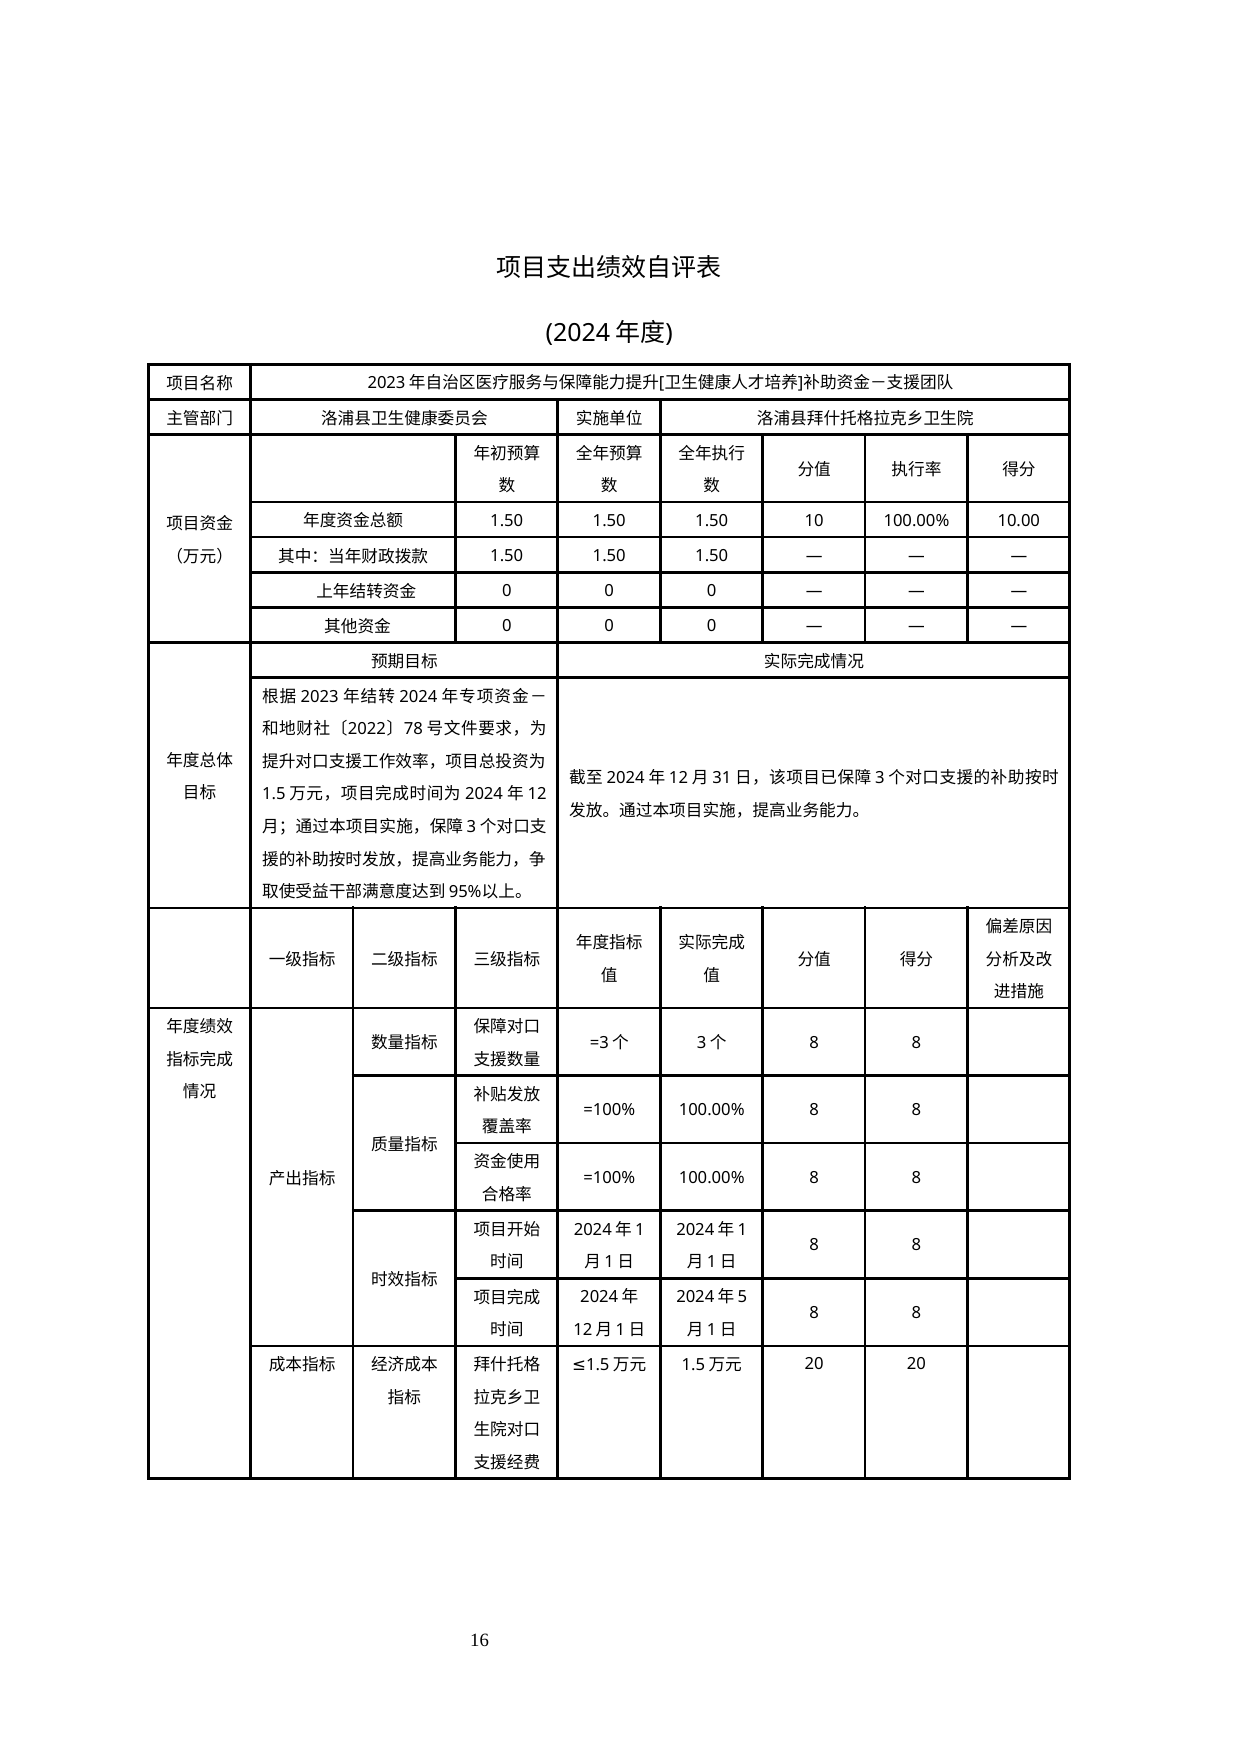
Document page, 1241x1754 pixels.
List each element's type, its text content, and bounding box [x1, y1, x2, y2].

table_cell 10 [764, 503, 864, 536]
table_cell 0 [662, 609, 761, 641]
table_header 项目支出绩效自评表 [148, 233, 1070, 298]
table_cell 执行率 [866, 436, 966, 501]
table_cell 1.50 [559, 503, 659, 536]
table_cell 其中：当年财政拨款 [252, 538, 454, 571]
table_cell 预期目标 [252, 644, 556, 676]
table_cell 0 [457, 609, 556, 641]
table_cell 1.50 [457, 538, 556, 571]
table_cell 二级指标 [354, 909, 454, 1006]
table_cell [969, 1077, 1068, 1142]
table_cell 上年结转资金 [252, 574, 454, 606]
table_cell [969, 1212, 1068, 1277]
table_cell — [764, 538, 864, 571]
table_cell 8 [866, 1280, 966, 1344]
table_cell 8 [764, 1009, 864, 1074]
table_cell 8 [866, 1009, 966, 1074]
table_cell 主管部门 [150, 401, 249, 433]
table_cell 三级指标 [457, 909, 556, 1006]
table_cell 全年预算数 [559, 436, 659, 501]
table_cell — [969, 609, 1068, 641]
table_cell 20 [764, 1347, 864, 1477]
table_cell 3个 [662, 1009, 761, 1074]
table_cell [252, 436, 454, 501]
table_cell 1.5万元 [662, 1347, 761, 1477]
table_cell 根据2023年结转2024年专项资金－和地财社〔2022〕78号文件要求，为提升对口支援工作效率，项目总投资为1.5万元，项目完成时间为2024年12月；通过本项目实施，保障3个对口支援的补助按时发放，提高业务能力，争取使受益干部满意度达到95%以上。 [252, 679, 556, 906]
table_cell =100% [559, 1077, 659, 1142]
table_cell 年度资金总额 [252, 503, 454, 536]
table_cell 10.00 [969, 503, 1068, 536]
table_cell 产出指标 [252, 1009, 352, 1344]
table_cell 100.00% [866, 503, 966, 536]
table_cell =3个 [559, 1009, 659, 1074]
table_cell 2024年1月1日 [662, 1212, 761, 1277]
table_cell (2024年度) [148, 298, 1070, 363]
table_cell [150, 909, 249, 1006]
table_cell 偏差原因分析及改进措施 [969, 909, 1068, 1006]
table_cell 洛浦县拜什托格拉克乡卫生院 [662, 401, 1068, 433]
table_cell 8 [764, 1077, 864, 1142]
table_cell 0 [559, 609, 659, 641]
table_cell 分值 [764, 436, 864, 501]
table_cell 1.50 [559, 538, 659, 571]
table_cell 年初预算数 [457, 436, 556, 501]
table_cell 年度总体目标 [150, 644, 249, 906]
table_cell 分值 [764, 909, 864, 1006]
table_cell 20 [866, 1347, 966, 1477]
table_cell ≤1.5万元 [559, 1347, 659, 1477]
table_cell 0 [559, 574, 659, 606]
table_cell — [866, 574, 966, 606]
table_cell 8 [866, 1144, 966, 1209]
table_cell 2024年5月1日 [662, 1280, 761, 1344]
table_cell 0 [457, 574, 556, 606]
table_cell 2023年自治区医疗服务与保障能力提升[卫生健康人才培养]补助资金－支援团队 [252, 366, 1068, 398]
table_cell 年度指标值 [559, 909, 659, 1006]
table_cell [969, 1347, 1068, 1477]
table_cell — [764, 609, 864, 641]
table_cell 100.00% [662, 1144, 761, 1209]
table_cell 8 [764, 1280, 864, 1344]
table_cell 8 [764, 1212, 864, 1277]
table_cell 补贴发放覆盖率 [457, 1077, 556, 1142]
table_cell 全年执行数 [662, 436, 761, 501]
table_cell 2024年12月1日 [559, 1280, 659, 1344]
table_cell 其他资金 [252, 609, 454, 641]
table_cell 项目资金 （万元） [150, 436, 249, 641]
table_cell 1.50 [662, 503, 761, 536]
table_cell [969, 1280, 1068, 1344]
table_cell 洛浦县卫生健康委员会 [252, 401, 556, 433]
table_cell — [866, 609, 966, 641]
table_cell — [764, 574, 864, 606]
table_cell — [866, 538, 966, 571]
table_cell 项目名称 [150, 366, 249, 398]
table_cell [969, 1144, 1068, 1209]
table_cell [969, 1009, 1068, 1074]
table_cell 成本指标 [252, 1347, 352, 1477]
table_cell 数量指标 [354, 1009, 454, 1074]
table_cell 质量指标 [354, 1077, 454, 1209]
table_cell 项目开始时间 [457, 1212, 556, 1277]
table_cell — [969, 538, 1068, 571]
table_cell 年度绩效指标完成情况 [150, 1009, 249, 1477]
table_cell 8 [866, 1077, 966, 1142]
table_cell 得分 [866, 909, 966, 1006]
table_cell 0 [662, 574, 761, 606]
table_cell 1.50 [662, 538, 761, 571]
table_cell 实际完成值 [662, 909, 761, 1006]
table_cell 100.00% [662, 1077, 761, 1142]
table_cell 实际完成情况 [559, 644, 1068, 676]
table_cell 1.50 [457, 503, 556, 536]
table_cell 经济成本指标 [354, 1347, 454, 1477]
table_cell 一级指标 [252, 909, 352, 1006]
table_cell 得分 [969, 436, 1068, 501]
table_cell 8 [764, 1144, 864, 1209]
table_cell =100% [559, 1144, 659, 1209]
table_cell 2024年1月1日 [559, 1212, 659, 1277]
table_cell — [969, 574, 1068, 606]
table_cell 拜什托格拉克乡卫生院对口支援经费 [457, 1347, 556, 1477]
table_cell 资金使用合格率 [457, 1144, 556, 1209]
table_cell 实施单位 [559, 401, 659, 433]
table_cell 保障对口支援数量 [457, 1009, 556, 1074]
table_cell 8 [866, 1212, 966, 1277]
table_cell 截至2024年12月31日，该项目已保障3个对口支援的补助按时发放。通过本项目实施，提高业务能力。 [559, 679, 1068, 906]
table_cell 项目完成时间 [457, 1280, 556, 1344]
table_cell 时效指标 [354, 1212, 454, 1344]
